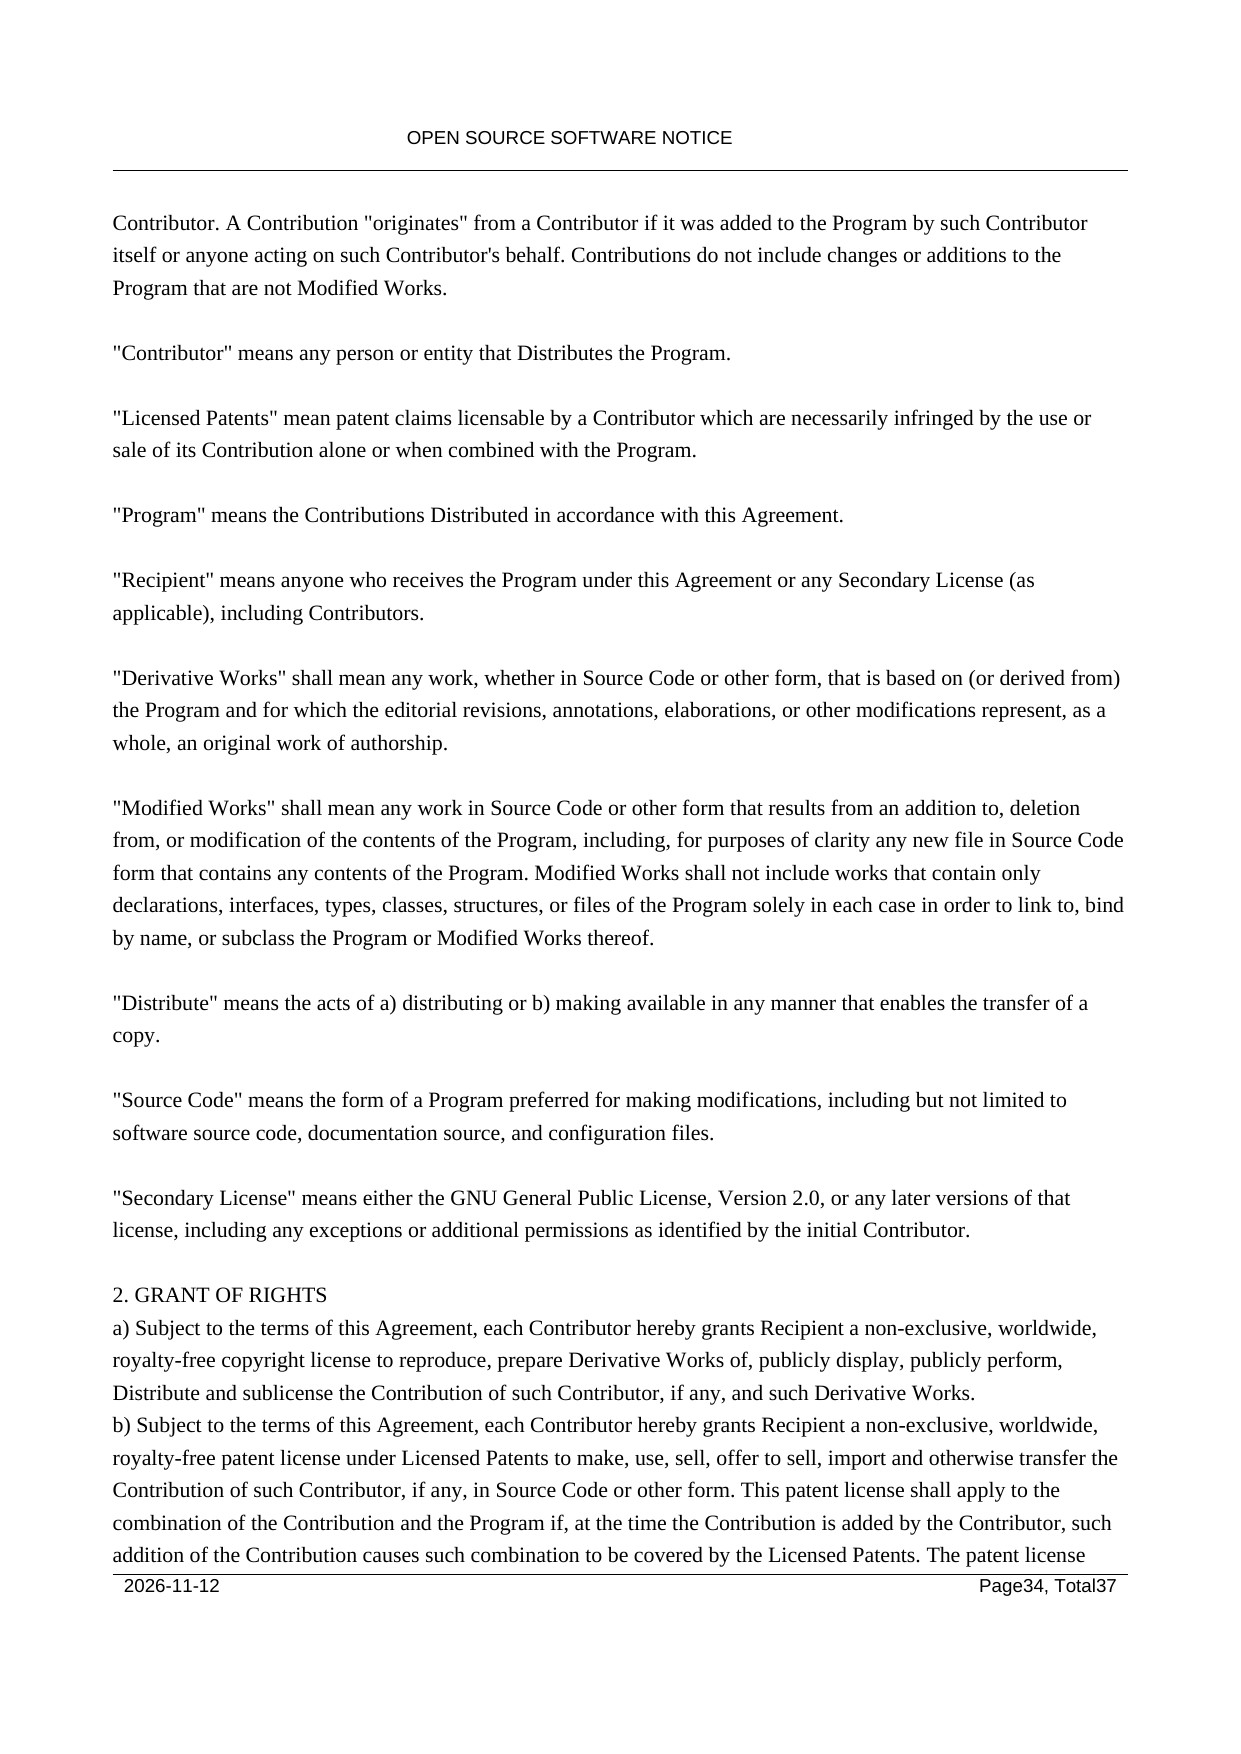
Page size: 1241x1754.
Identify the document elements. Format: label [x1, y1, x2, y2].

text [112, 206, 1128, 1571]
